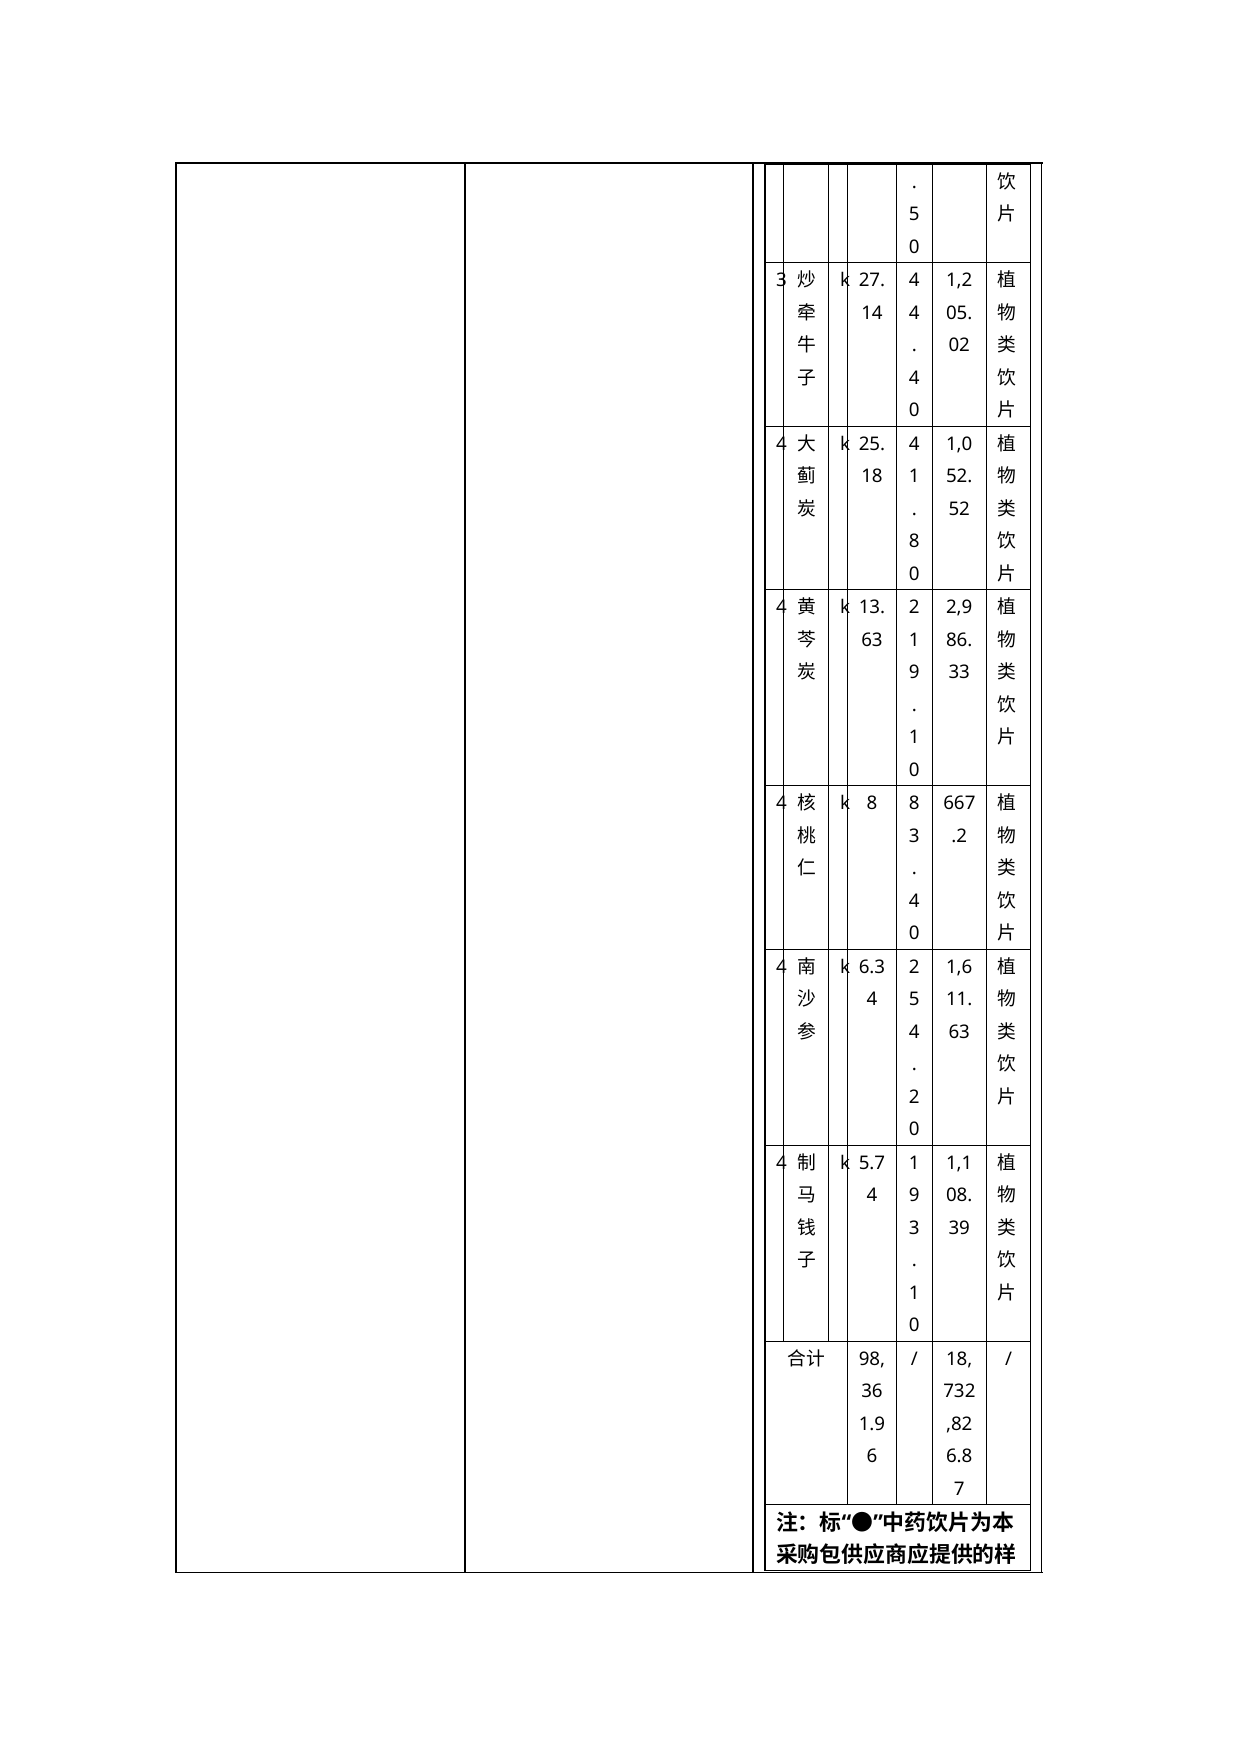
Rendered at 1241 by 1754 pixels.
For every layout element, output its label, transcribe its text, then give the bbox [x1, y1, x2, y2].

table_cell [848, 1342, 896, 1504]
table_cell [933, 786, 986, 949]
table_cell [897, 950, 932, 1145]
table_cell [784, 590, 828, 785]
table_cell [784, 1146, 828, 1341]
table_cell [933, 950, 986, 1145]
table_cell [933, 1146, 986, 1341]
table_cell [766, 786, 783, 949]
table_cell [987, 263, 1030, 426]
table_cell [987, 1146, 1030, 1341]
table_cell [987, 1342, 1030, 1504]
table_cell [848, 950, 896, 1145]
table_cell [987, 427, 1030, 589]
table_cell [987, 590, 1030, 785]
table_cell 1 [177, 164, 464, 1571]
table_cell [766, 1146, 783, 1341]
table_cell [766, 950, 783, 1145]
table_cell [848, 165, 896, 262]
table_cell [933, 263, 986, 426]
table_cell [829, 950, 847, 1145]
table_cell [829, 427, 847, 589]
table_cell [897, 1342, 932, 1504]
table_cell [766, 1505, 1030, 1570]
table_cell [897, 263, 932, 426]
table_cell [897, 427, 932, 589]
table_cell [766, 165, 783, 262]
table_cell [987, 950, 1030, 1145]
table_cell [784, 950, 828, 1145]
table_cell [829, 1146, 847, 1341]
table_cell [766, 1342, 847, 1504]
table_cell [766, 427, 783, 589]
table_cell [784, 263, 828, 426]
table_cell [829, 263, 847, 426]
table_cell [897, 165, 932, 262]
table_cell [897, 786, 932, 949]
table_cell [466, 164, 752, 1571]
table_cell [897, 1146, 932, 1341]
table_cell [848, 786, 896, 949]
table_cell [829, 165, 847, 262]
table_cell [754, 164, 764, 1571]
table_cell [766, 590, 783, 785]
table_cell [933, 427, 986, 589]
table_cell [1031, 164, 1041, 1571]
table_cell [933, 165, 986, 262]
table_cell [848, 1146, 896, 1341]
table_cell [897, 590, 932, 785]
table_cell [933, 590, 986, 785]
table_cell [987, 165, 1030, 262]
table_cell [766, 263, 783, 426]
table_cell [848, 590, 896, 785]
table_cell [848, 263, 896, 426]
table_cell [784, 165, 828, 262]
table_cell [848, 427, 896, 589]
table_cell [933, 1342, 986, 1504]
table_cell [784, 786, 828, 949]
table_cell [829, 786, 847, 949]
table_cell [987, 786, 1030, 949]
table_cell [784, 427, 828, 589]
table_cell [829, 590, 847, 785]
